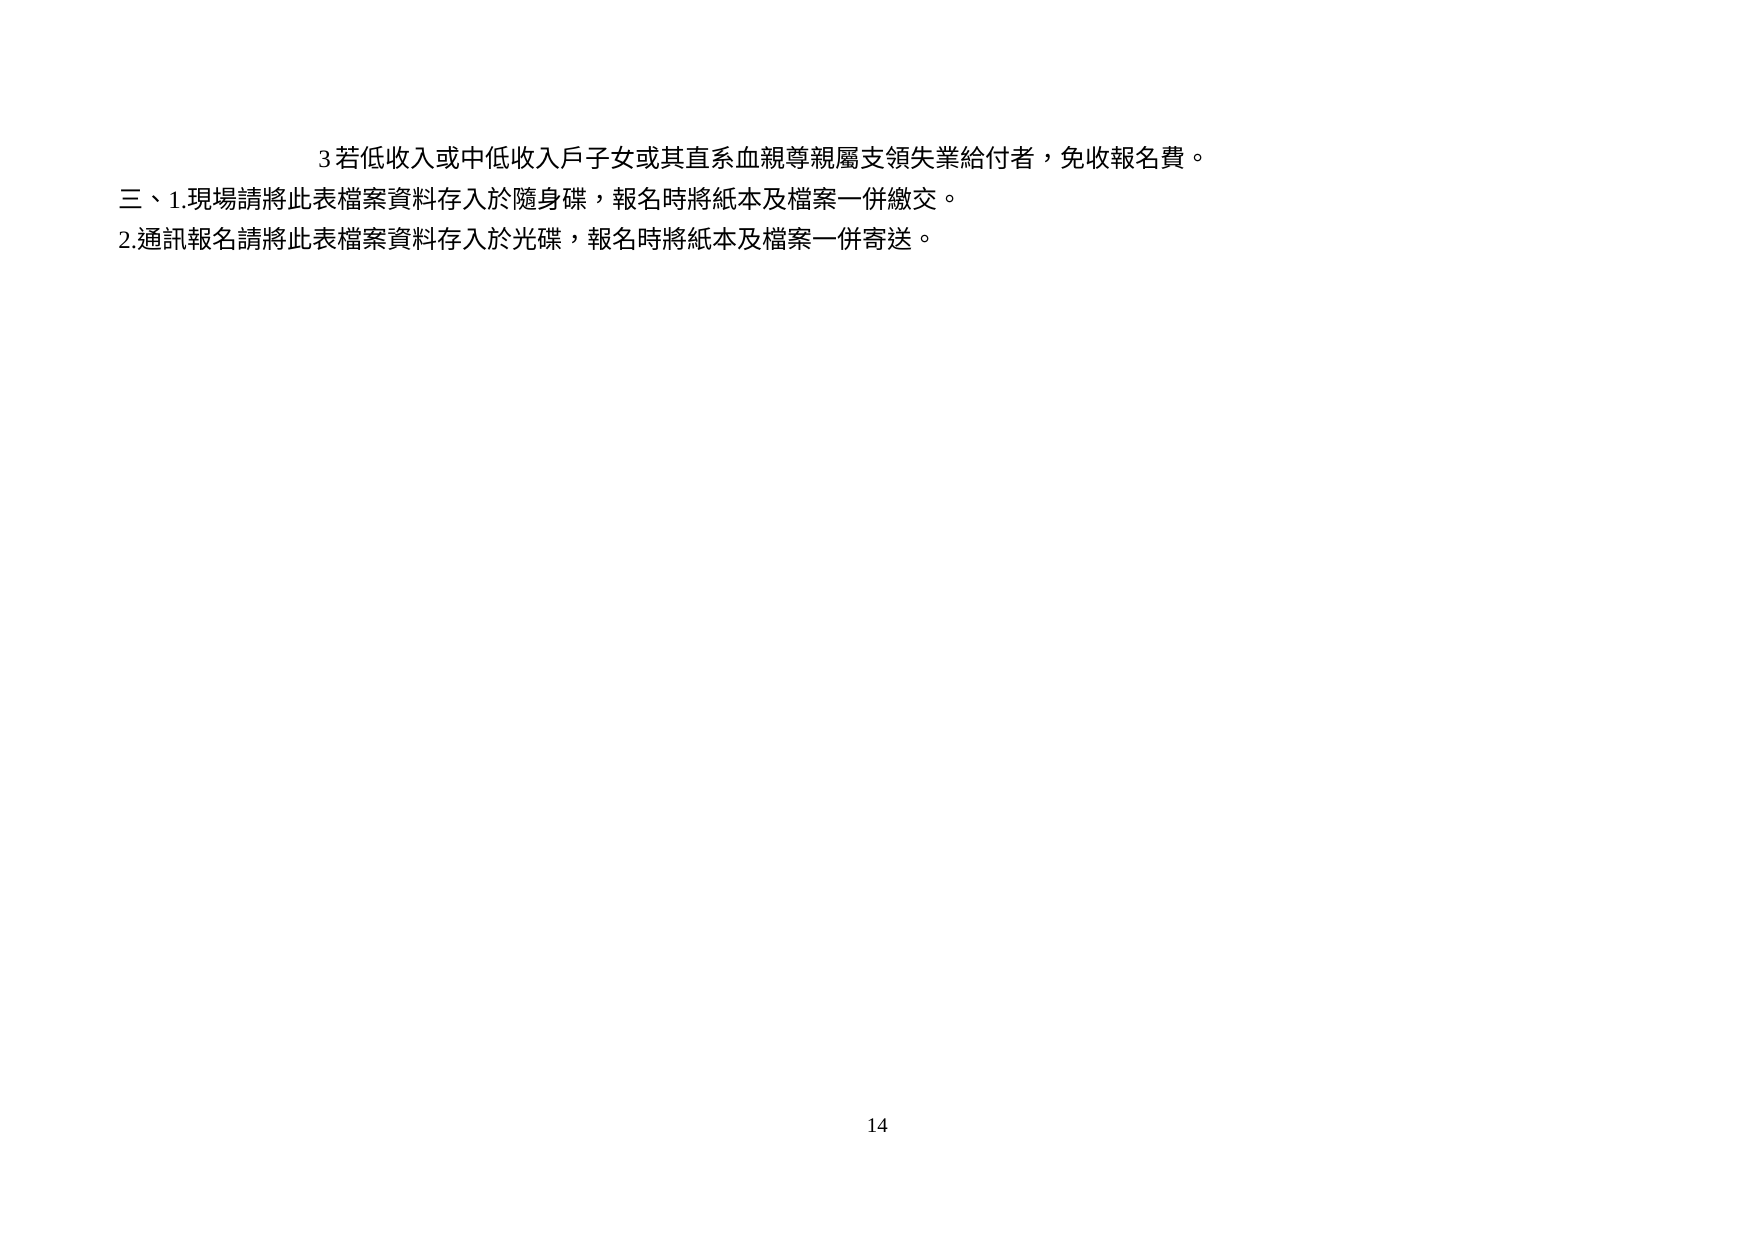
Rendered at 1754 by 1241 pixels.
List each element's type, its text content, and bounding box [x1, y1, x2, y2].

text 3若低收入或中低收入戶子女或其直系血親尊親屬支領失業給付者，免收報名費。 [118, 139, 1636, 175]
text 三、1.現場請將此表檔案資料存入於隨身碟，報名時將紙本及檔案一併繳交。 [118, 179, 1636, 216]
text 2.通訊報名請將此表檔案資料存入於光碟，報名時將紙本及檔案一併寄送。 [118, 216, 1636, 259]
